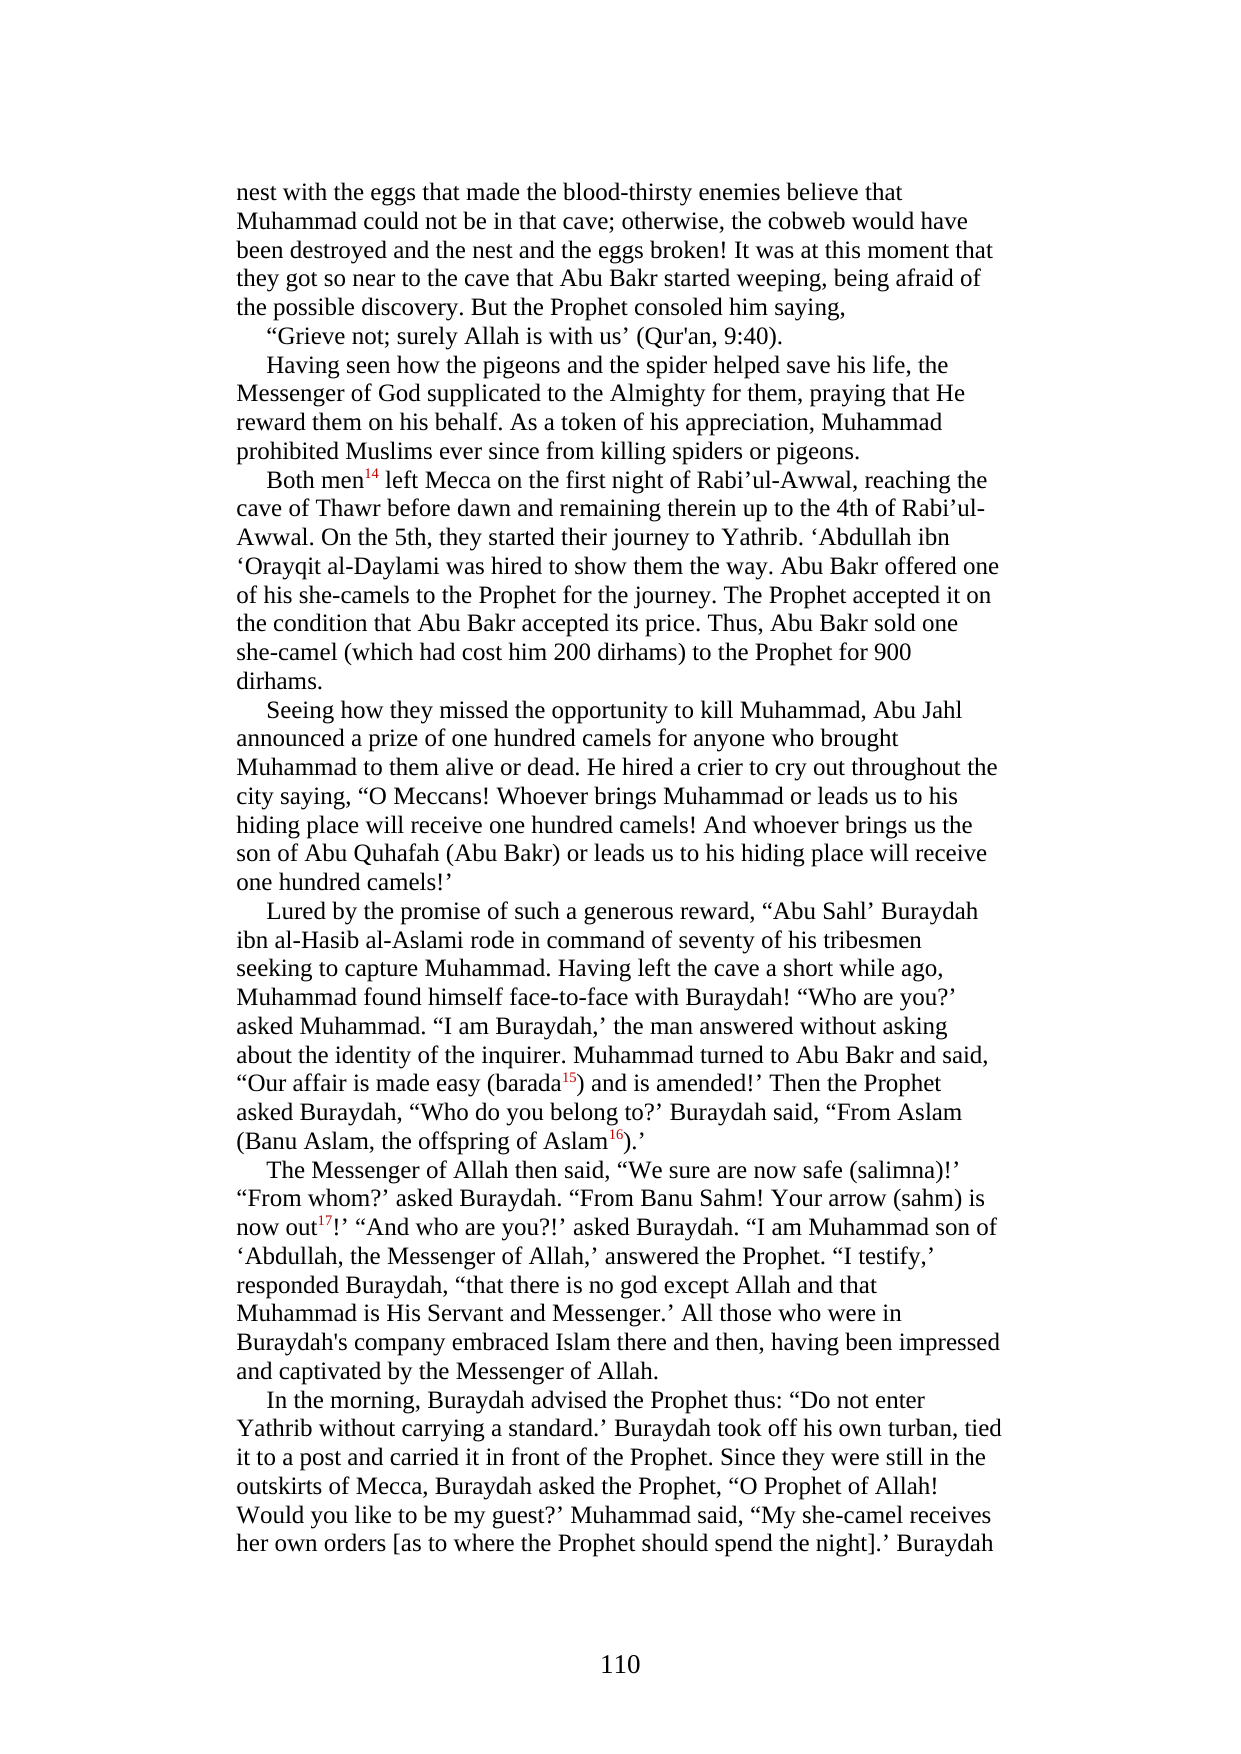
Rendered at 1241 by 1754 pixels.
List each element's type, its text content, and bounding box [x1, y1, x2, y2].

text Having seen how the pigeons and the spider helped save his life, the Messenger of God supplicated to the Almighty for them, praying that He reward them on his behalf. As a token of his appreciation, Muhammad prohibited Muslims ever since from killing spiders or pigeons. [236, 350, 1004, 465]
text “Grieve not; surely Allah is with us’ (Qur'an, 9:40). [236, 321, 1004, 350]
text Lured by the promise of such a generous reward, “Abu Sahl’ Buraydah ibn al-Hasib al-Aslami rode in command of seventy of his tribesmen seeking to capture Muhammad. Having left the cave a short while ago, Muhammad found himself face-to-face with Buraydah! “Who are you?’ asked Muhammad. “I am Buraydah,’ the man answered without asking about the identity of the inquirer. Muhammad turned to Abu Bakr and said, “Our affair is made easy (barada15) and is amended!’ Then the Prophet asked Buraydah, “Who do you belong to?’ Buraydah said, “From Aslam (Banu Aslam, the offspring of Aslam16).’ [236, 896, 1004, 1155]
text Seeing how they missed the opportunity to kill Muhammad, Abu Jahl announced a prize of one hundred camels for anyone who brought Muhammad to them alive or dead. He hired a crier to cry out throughout the city saying, “O Meccans! Whoever brings Muhammad or leads us to his hiding place will receive one hundred camels! And whoever brings us the son of Abu Quhafah (Abu Bakr) or leads us to his hiding place will receive one hundred camels!’ [236, 695, 1004, 896]
text The Messenger of Allah then said, “We sure are now safe (salimna)!’ “From whom?’ asked Buraydah. “From Banu Sahm! Your arrow (sahm) is now out17!’ “And who are you?!’ asked Buraydah. “I am Muhammad son of ‘Abdullah, the Messenger of Allah,’ answered the Prophet. “I testify,’ responded Buraydah, “that there is no god except Allah and that Muhammad is His Servant and Messenger.’ All those who were in Buraydah's company embraced Islam there and then, having been impressed and captivated by the Messenger of Allah. [236, 1155, 1004, 1385]
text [236, 177, 1004, 321]
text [236, 1385, 1004, 1557]
text Both men14 left Mecca on the first night of Rabi’ul-Awwal, reaching the cave of Thawr before dawn and remaining therein up to the 4th of Rabi’ul-Awwal. On the 5th, they started their journey to Yathrib. ‘Abdullah ibn ‘Orayqit al-Daylami was hired to show them the way. Abu Bakr offered one of his she-camels to the Prophet for the journey. The Prophet accepted it on the condition that Abu Bakr accepted its price. Thus, Abu Bakr sold one she-camel (which had cost him 200 dirhams) to the Prophet for 900 dirhams. [236, 465, 1004, 695]
